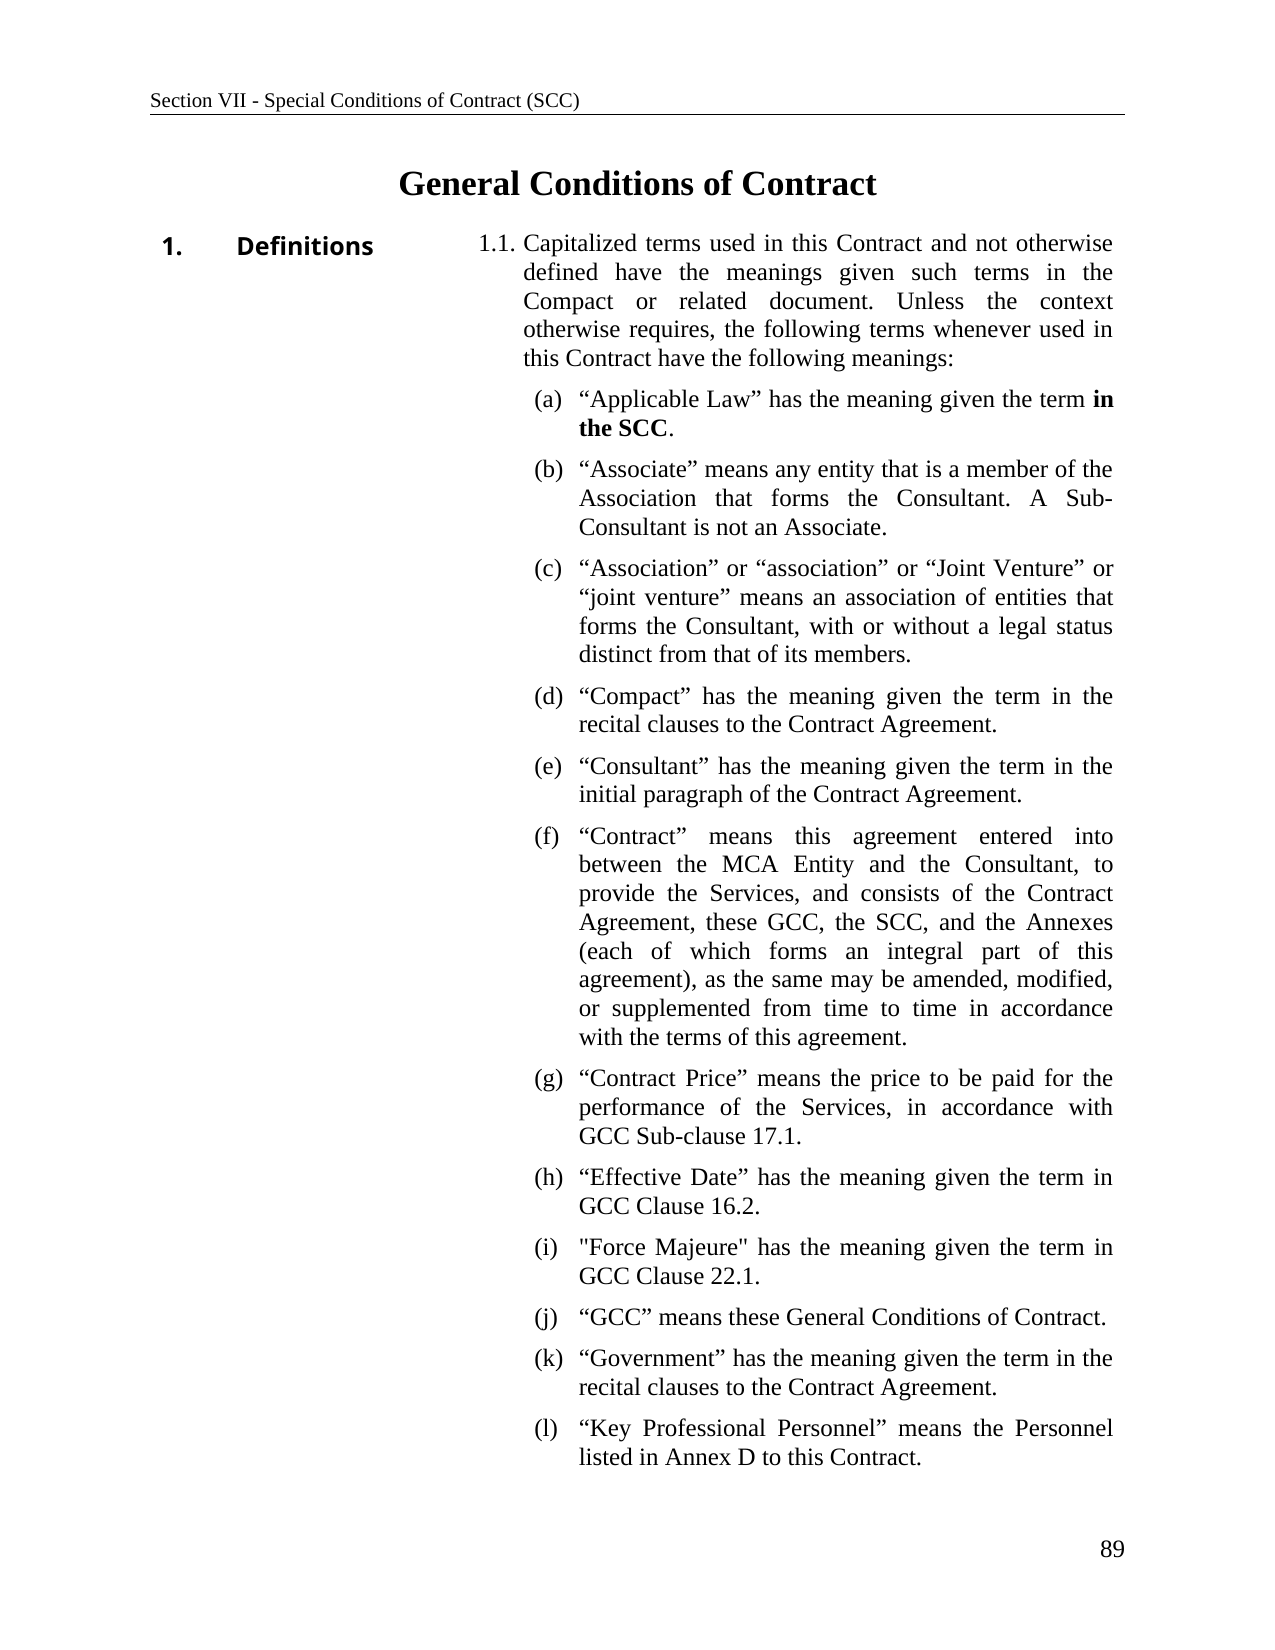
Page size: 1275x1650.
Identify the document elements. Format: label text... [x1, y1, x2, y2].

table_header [429, 216, 1125, 1483]
text General Conditions of Contract [150, 162, 1125, 203]
table_header Definitions [150, 216, 429, 1483]
